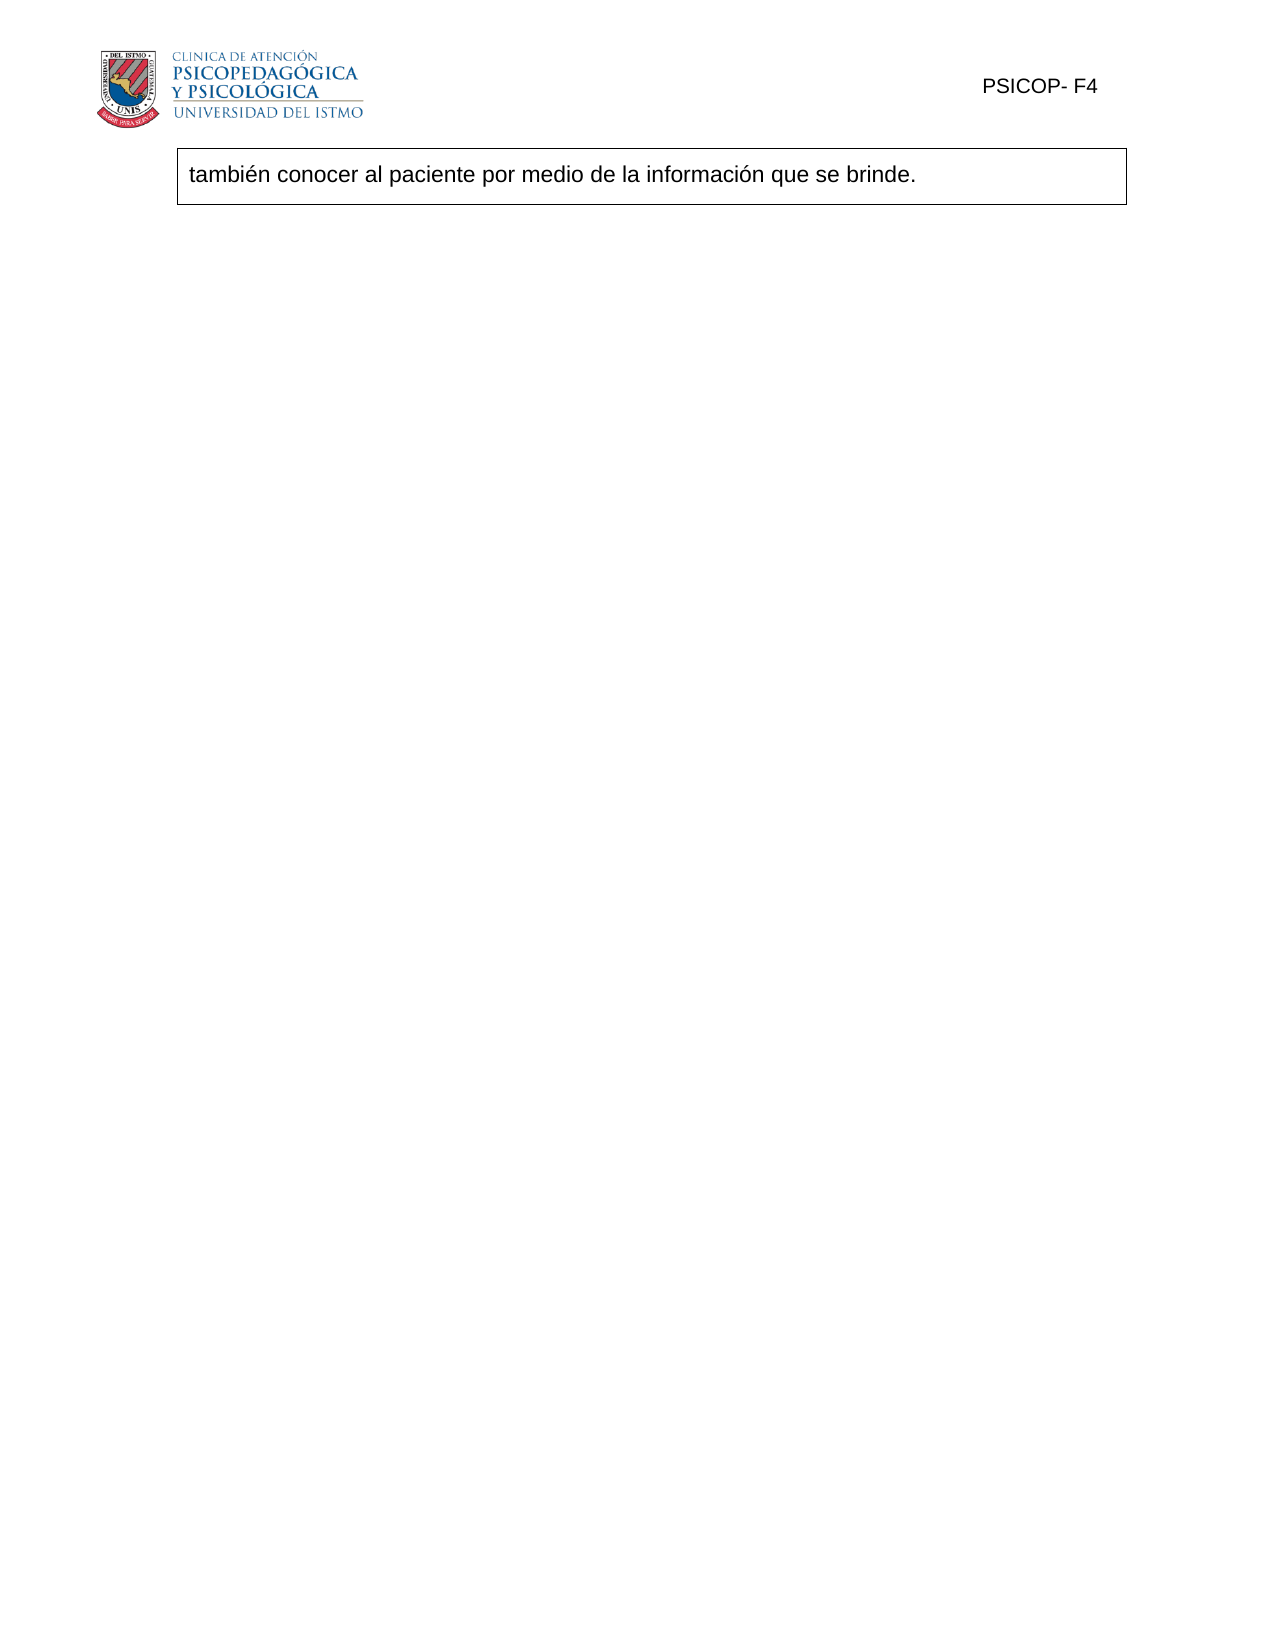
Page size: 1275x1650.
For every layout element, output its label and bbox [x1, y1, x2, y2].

table_cell [178, 149, 1126, 204]
picture [45, 21, 424, 163]
